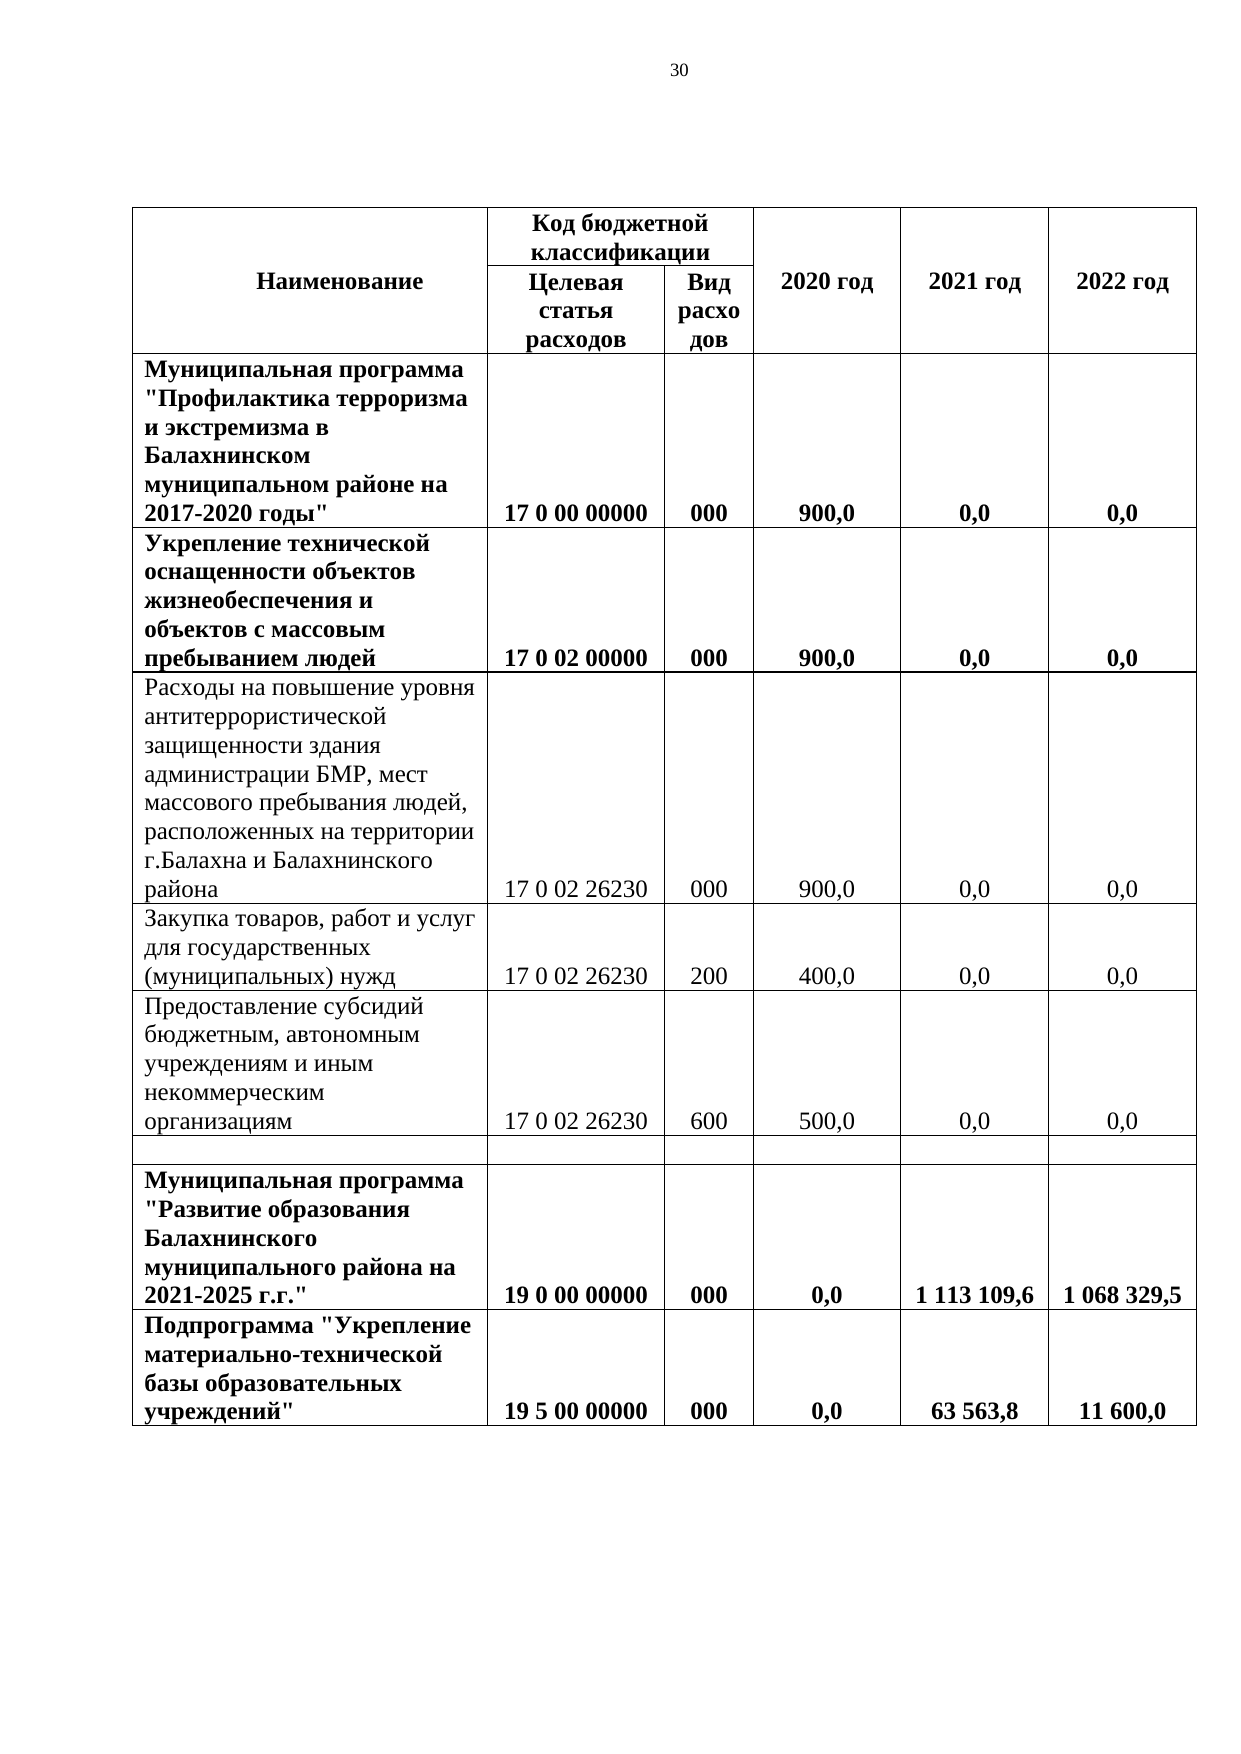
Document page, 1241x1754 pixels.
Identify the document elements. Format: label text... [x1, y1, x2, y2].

table_cell Предоставление субсидий бюджетным, автономным учреждениям и иным некоммерческим организациям [133, 991, 487, 1134]
table_cell 0,0 [901, 991, 1048, 1134]
table_cell 0,0 [754, 1310, 900, 1425]
table_cell 000 [665, 354, 753, 527]
table_cell Целевая статья расходов [488, 266, 664, 353]
table_cell 0,0 [1049, 904, 1196, 990]
table_header 2020 год [754, 208, 900, 353]
table_header 2021 год [901, 208, 1048, 353]
table_cell 17 0 00 00000 [488, 354, 664, 527]
table_cell 63 563,8 [901, 1310, 1048, 1425]
table_cell 11 600,0 [1049, 1310, 1196, 1425]
table_cell 900,0 [754, 528, 900, 671]
table_cell 0,0 [754, 1165, 900, 1309]
table_header Наименование [133, 208, 487, 353]
table_cell [665, 1136, 753, 1164]
table_cell 200 [665, 904, 753, 990]
table_cell [754, 1136, 900, 1164]
table_cell 0,0 [901, 354, 1048, 527]
table_cell Укрепление технической оснащенности объектов жизнеобеспечения и объектов с массовым пребыванием людей [133, 528, 487, 671]
table_cell 600 [665, 991, 753, 1134]
table_cell 500,0 [754, 991, 900, 1134]
table_cell [488, 1136, 664, 1164]
table_cell 0,0 [1049, 673, 1196, 902]
table_cell [901, 1136, 1048, 1164]
table_cell Вид расхо дов [665, 266, 753, 353]
table_cell 19 0 00 00000 [488, 1165, 664, 1309]
table_cell 000 [665, 673, 753, 902]
table_cell 900,0 [754, 354, 900, 527]
table_cell 400,0 [754, 904, 900, 990]
table_cell [1049, 1136, 1196, 1164]
table_cell Муниципальная программа "Развитие образования Балахнинского муниципального района на 2021-2025 г.г." [133, 1165, 487, 1309]
table_cell 000 [665, 1310, 753, 1425]
table_cell [133, 1136, 487, 1164]
table_cell 17 0 02 26230 [488, 991, 664, 1134]
table_cell 1 113 109,6 [901, 1165, 1048, 1309]
table_cell Закупка товаров, работ и услуг для государственных (муниципальных) нужд [133, 904, 487, 990]
table_cell 0,0 [901, 673, 1048, 902]
table_cell 000 [665, 528, 753, 671]
table_cell 19 5 00 00000 [488, 1310, 664, 1425]
table_cell 0,0 [1049, 991, 1196, 1134]
table_cell 000 [665, 1165, 753, 1309]
table_header Код бюджетной классификации [488, 208, 753, 265]
table_cell 0,0 [1049, 354, 1196, 527]
table_cell Подпрограмма "Укрепление материально-технической базы образовательных учреждений" [133, 1310, 487, 1425]
table_cell 17 0 02 26230 [488, 904, 664, 990]
table_cell 0,0 [901, 528, 1048, 671]
table_cell 0,0 [1049, 528, 1196, 671]
table_cell 0,0 [901, 904, 1048, 990]
table_header 2022 год [1049, 208, 1196, 353]
table_cell 900,0 [754, 673, 900, 902]
table_cell 1 068 329,5 [1049, 1165, 1196, 1309]
table_cell 17 0 02 26230 [488, 673, 664, 902]
table_cell Расходы на повышение уровня антитеррористической защищенности здания администрации БМР, мест массового пребывания людей, расположенных на территории г.Балахна и Балахнинского района [133, 673, 487, 902]
table_cell 17 0 02 00000 [488, 528, 664, 671]
table_cell Муниципальная программа "Профилактика терроризма и экстремизма в Балахнинском муниципальном районе на 2017-2020 годы" [133, 354, 487, 527]
